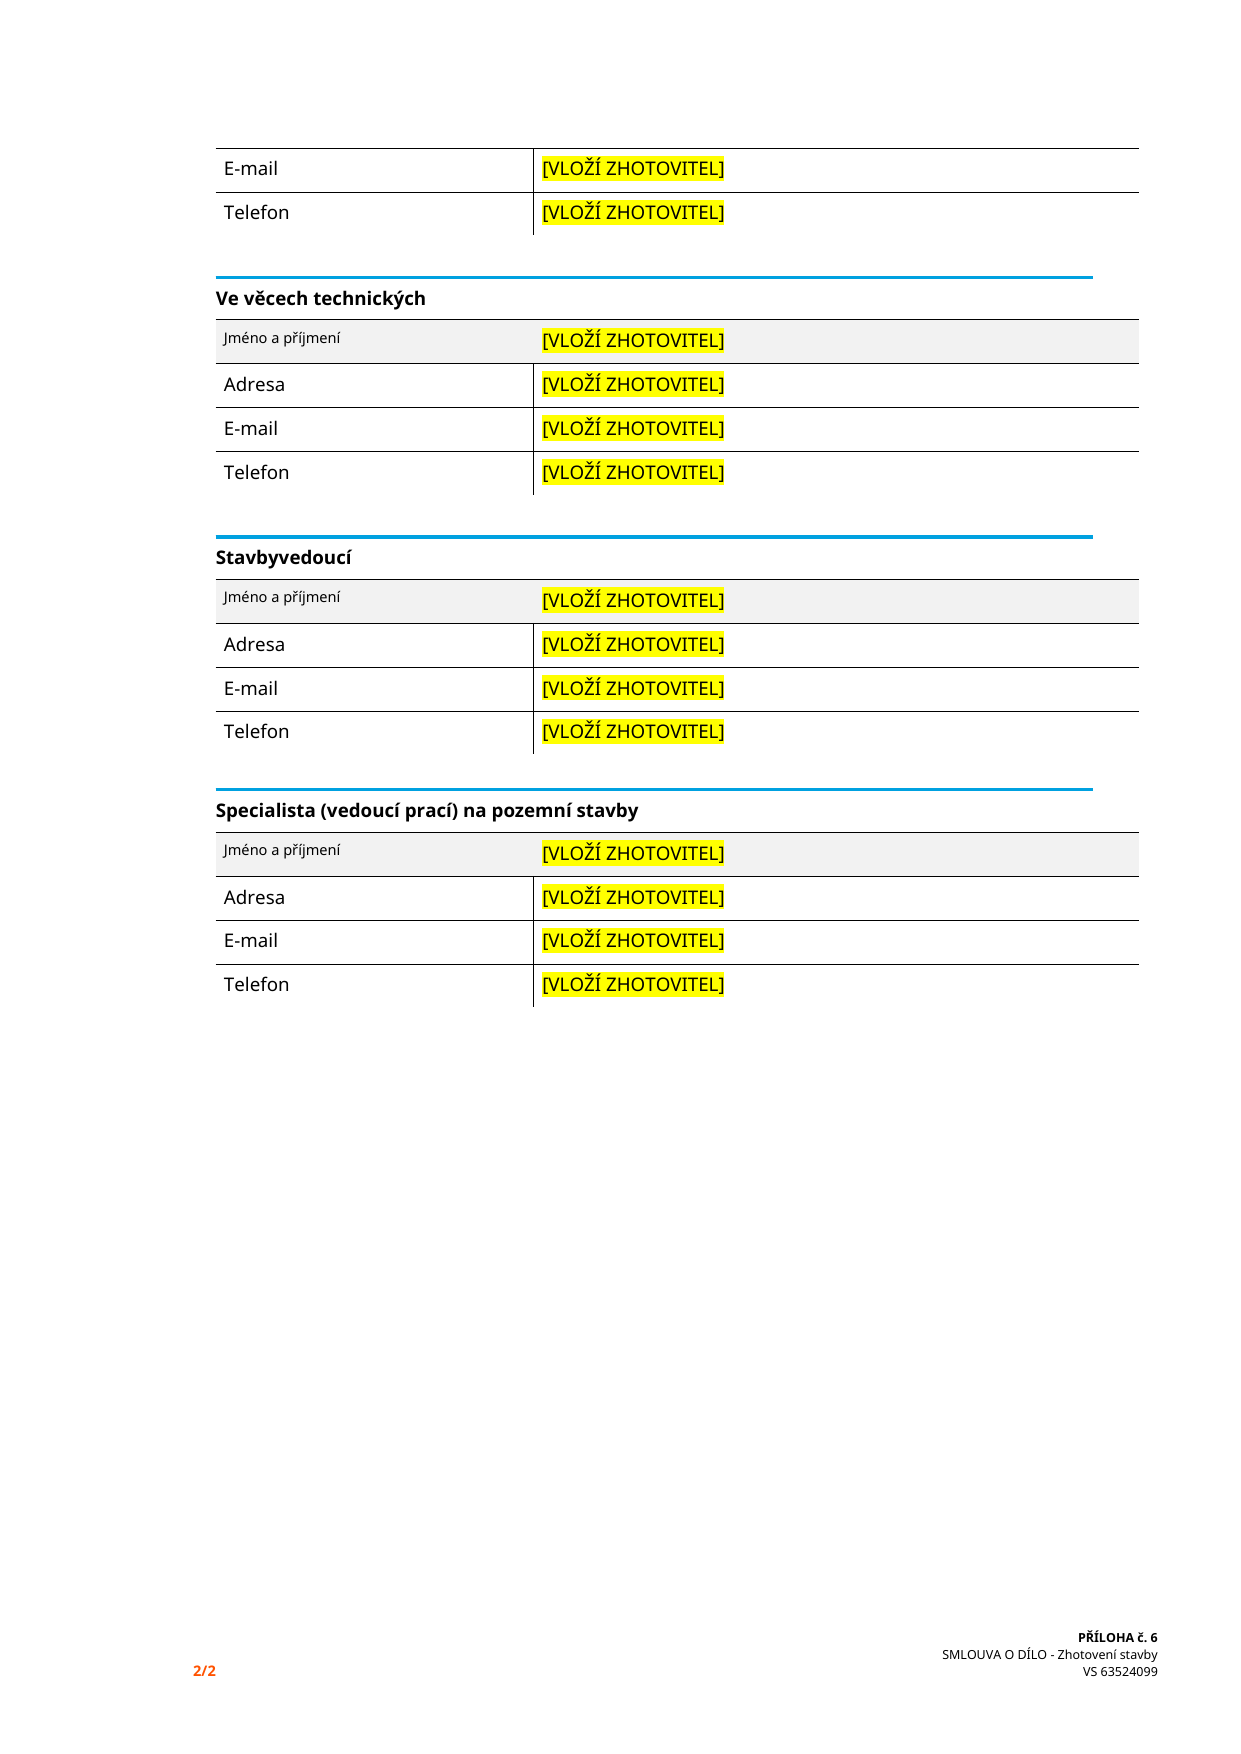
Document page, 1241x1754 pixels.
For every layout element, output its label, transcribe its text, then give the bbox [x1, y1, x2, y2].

table_cell E-mail [216, 668, 533, 711]
table_cell E-mail [216, 149, 533, 191]
table_cell Telefon [216, 712, 533, 754]
text Ve věcech technických [216, 279, 1093, 311]
table_cell [VLOŽÍ ZHOTOVITEL] [534, 668, 1139, 711]
table_header Jméno a příjmení [216, 580, 534, 623]
table_cell [VLOŽÍ ZHOTOVITEL] [534, 452, 1139, 495]
table_header Jméno a příjmení [216, 833, 534, 876]
table_cell [VLOŽÍ ZHOTOVITEL] [534, 193, 1139, 235]
table_cell Adresa [216, 877, 533, 919]
table_cell [VLOŽÍ ZHOTOVITEL] [534, 149, 1139, 191]
table_cell [VLOŽÍ ZHOTOVITEL] [534, 921, 1139, 963]
text Stavbyvedoucí [216, 539, 1093, 570]
table_cell [VLOŽÍ ZHOTOVITEL] [534, 712, 1139, 754]
table_cell [VLOŽÍ ZHOTOVITEL] [534, 624, 1139, 667]
table_cell [VLOŽÍ ZHOTOVITEL] [534, 877, 1139, 919]
table_cell E-mail [216, 408, 533, 451]
table_header [VLOŽÍ ZHOTOVITEL] [534, 320, 1139, 363]
table_cell Telefon [216, 193, 533, 235]
table_cell [VLOŽÍ ZHOTOVITEL] [534, 965, 1139, 1007]
table_cell Telefon [216, 452, 533, 495]
table_header [VLOŽÍ ZHOTOVITEL] [534, 580, 1139, 623]
table_cell Adresa [216, 364, 533, 407]
text Specialista (vedoucí prací) na pozemní stavby [216, 791, 1093, 823]
table_cell E-mail [216, 921, 533, 963]
table_header [VLOŽÍ ZHOTOVITEL] [534, 833, 1139, 876]
table_cell [VLOŽÍ ZHOTOVITEL] [534, 364, 1139, 407]
table_cell [VLOŽÍ ZHOTOVITEL] [534, 408, 1139, 451]
table_cell Telefon [216, 965, 533, 1007]
table_header Jméno a příjmení [216, 320, 534, 363]
table_cell Adresa [216, 624, 533, 667]
